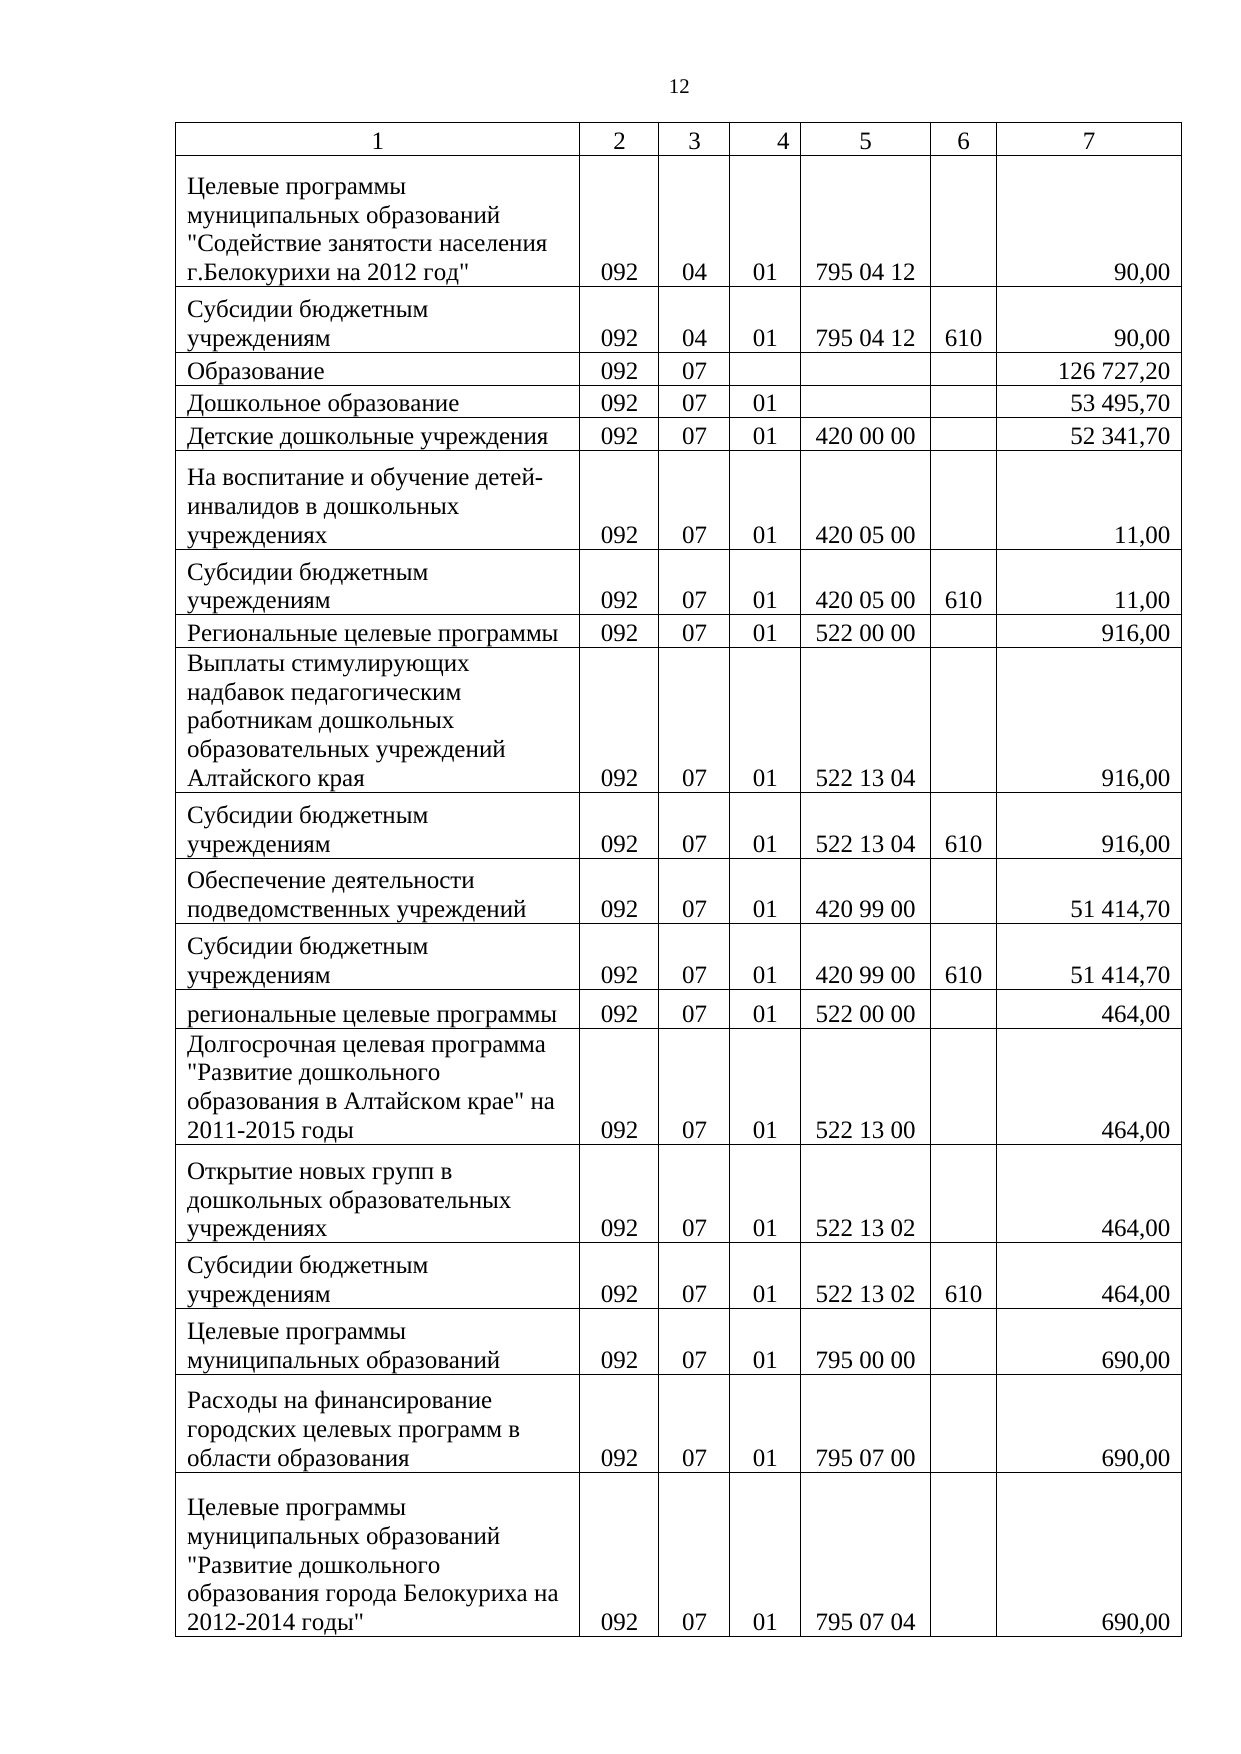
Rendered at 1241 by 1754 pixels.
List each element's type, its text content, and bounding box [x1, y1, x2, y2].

table_cell [931, 1473, 996, 1636]
table_header 7 [997, 123, 1181, 155]
table_cell 092 [580, 859, 658, 923]
table_cell 07 [659, 451, 729, 548]
table_cell 90,00 [997, 156, 1181, 286]
table_cell 092 [580, 1145, 658, 1242]
table_cell 690,00 [997, 1375, 1181, 1472]
table_cell 464,00 [997, 1243, 1181, 1308]
table_cell [730, 353, 800, 384]
table_cell 464,00 [997, 990, 1181, 1028]
table_cell 01 [730, 924, 800, 989]
table_cell 07 [659, 418, 729, 450]
table_cell Субсидии бюджетным учреждениям [176, 287, 579, 352]
table_cell 092 [580, 615, 658, 647]
table_cell 51 414,70 [997, 859, 1181, 923]
table_cell 04 [659, 156, 729, 286]
table_cell 07 [659, 1375, 729, 1472]
table_cell 916,00 [997, 648, 1181, 792]
table_cell 53 495,70 [997, 386, 1181, 417]
table_cell 092 [580, 1473, 658, 1636]
table_cell 092 [580, 353, 658, 384]
table_cell 07 [659, 550, 729, 614]
table_cell региональные целевые программы [176, 990, 579, 1028]
table_cell 11,00 [997, 550, 1181, 614]
table_header 4 [730, 123, 800, 155]
table_cell 01 [730, 1375, 800, 1472]
table_cell 795 00 00 [801, 1309, 930, 1373]
table_cell Детские дошкольные учреждения [176, 418, 579, 450]
table_cell 01 [730, 418, 800, 450]
table_cell [931, 418, 996, 450]
table_cell 01 [730, 1473, 800, 1636]
table_cell 90,00 [997, 287, 1181, 352]
table_cell 610 [931, 793, 996, 857]
table_cell 690,00 [997, 1309, 1181, 1373]
table_cell 522 00 00 [801, 990, 930, 1028]
table_cell Обеспечение деятельности подведомственных учреждений [176, 859, 579, 923]
table_cell 420 05 00 [801, 451, 930, 548]
table_cell 916,00 [997, 615, 1181, 647]
table_cell [931, 1029, 996, 1144]
table_cell 522 13 04 [801, 793, 930, 857]
table_cell 795 07 00 [801, 1375, 930, 1472]
table_cell Субсидии бюджетным учреждениям [176, 550, 579, 614]
table_cell 07 [659, 1309, 729, 1373]
table_cell Открытие новых групп в дошкольных образовательных учреждениях [176, 1145, 579, 1242]
table_cell 092 [580, 287, 658, 352]
table_cell 420 05 00 [801, 550, 930, 614]
table_cell 51 414,70 [997, 924, 1181, 989]
table_cell [931, 1309, 996, 1373]
table_cell 07 [659, 648, 729, 792]
table_cell 420 99 00 [801, 924, 930, 989]
table_cell Выплаты стимулирующих надбавок педагогическим работникам дошкольных образовательных учреждений Алтайского края [176, 648, 579, 792]
table_header 6 [931, 123, 996, 155]
table_cell 52 341,70 [997, 418, 1181, 450]
table_cell 610 [931, 550, 996, 614]
table_cell 07 [659, 353, 729, 384]
table_cell 795 04 12 [801, 156, 930, 286]
table_cell 522 00 00 [801, 615, 930, 647]
table_cell 07 [659, 990, 729, 1028]
table_cell 795 07 04 [801, 1473, 930, 1636]
table_cell 522 13 02 [801, 1145, 930, 1242]
table_cell [931, 615, 996, 647]
table_cell [931, 156, 996, 286]
table_cell [931, 1375, 996, 1472]
table_cell 07 [659, 793, 729, 857]
table_cell 01 [730, 615, 800, 647]
table_cell Субсидии бюджетным учреждениям [176, 924, 579, 989]
table_cell Субсидии бюджетным учреждениям [176, 1243, 579, 1308]
table_cell 126 727,20 [997, 353, 1181, 384]
table_cell 11,00 [997, 451, 1181, 548]
table_cell Образование [176, 353, 579, 384]
table_cell 092 [580, 1243, 658, 1308]
table_header 5 [801, 123, 930, 155]
table_cell 07 [659, 615, 729, 647]
table_cell 092 [580, 550, 658, 614]
table_cell 610 [931, 924, 996, 989]
table_cell Целевые программы муниципальных образований "Развитие дошкольного образования города Белокуриха на 2012-2014 годы" [176, 1473, 579, 1636]
table_cell 092 [580, 418, 658, 450]
table_header 1 [176, 123, 579, 155]
table_cell [931, 859, 996, 923]
table_cell Региональные целевые программы [176, 615, 579, 647]
table_cell 092 [580, 156, 658, 286]
table_cell 07 [659, 1029, 729, 1144]
table_cell 07 [659, 1473, 729, 1636]
table_cell Расходы на финансирование городских целевых программ в области образования [176, 1375, 579, 1472]
table_cell 464,00 [997, 1145, 1181, 1242]
table_cell 092 [580, 1309, 658, 1373]
table_cell 092 [580, 793, 658, 857]
table_cell Долгосрочная целевая программа "Развитие дошкольного образования в Алтайском крае" на 2011-2015 годы [176, 1029, 579, 1144]
table_cell 092 [580, 924, 658, 989]
table_cell 04 [659, 287, 729, 352]
table_cell 01 [730, 1309, 800, 1373]
table_cell Субсидии бюджетным учреждениям [176, 793, 579, 857]
table_cell Целевые программы муниципальных образований [176, 1309, 579, 1373]
table_cell [931, 1145, 996, 1242]
table_cell 092 [580, 451, 658, 548]
table_cell 07 [659, 859, 729, 923]
table_cell 01 [730, 1243, 800, 1308]
table_header 3 [659, 123, 729, 155]
table_cell [931, 386, 996, 417]
table_cell 01 [730, 859, 800, 923]
table_cell 092 [580, 990, 658, 1028]
table_header 2 [580, 123, 658, 155]
table_cell [801, 386, 930, 417]
table_cell 420 00 00 [801, 418, 930, 450]
table_cell 464,00 [997, 1029, 1181, 1144]
table_cell 092 [580, 648, 658, 792]
table_cell 07 [659, 386, 729, 417]
table_cell 420 99 00 [801, 859, 930, 923]
table_cell 01 [730, 287, 800, 352]
table_cell 07 [659, 1243, 729, 1308]
table_cell 01 [730, 990, 800, 1028]
table_cell 795 04 12 [801, 287, 930, 352]
table_cell 01 [730, 648, 800, 792]
table_cell 916,00 [997, 793, 1181, 857]
table_cell 07 [659, 924, 729, 989]
table_cell 092 [580, 1375, 658, 1472]
table_cell 01 [730, 1029, 800, 1144]
table_cell [931, 353, 996, 384]
table_cell 07 [659, 1145, 729, 1242]
table_cell [931, 648, 996, 792]
table_cell 522 13 02 [801, 1243, 930, 1308]
table_cell 092 [580, 1029, 658, 1144]
table_cell 01 [730, 1145, 800, 1242]
table_cell 01 [730, 550, 800, 614]
table_cell 522 13 00 [801, 1029, 930, 1144]
table_cell 610 [931, 1243, 996, 1308]
table_cell 01 [730, 451, 800, 548]
table_cell 522 13 04 [801, 648, 930, 792]
table_cell 690,00 [997, 1473, 1181, 1636]
table_cell [931, 990, 996, 1028]
table_cell [931, 451, 996, 548]
table_cell 01 [730, 156, 800, 286]
table_cell Целевые программы муниципальных образований "Содействие занятости населения г.Белокурихи на 2012 год" [176, 156, 579, 286]
table_cell 01 [730, 386, 800, 417]
table_cell Дошкольное образование [176, 386, 579, 417]
table_cell 01 [730, 793, 800, 857]
table_cell [801, 353, 930, 384]
table_cell 092 [580, 386, 658, 417]
table_cell 610 [931, 287, 996, 352]
table_cell На воспитание и обучение детей-инвалидов в дошкольных учреждениях [176, 451, 579, 548]
